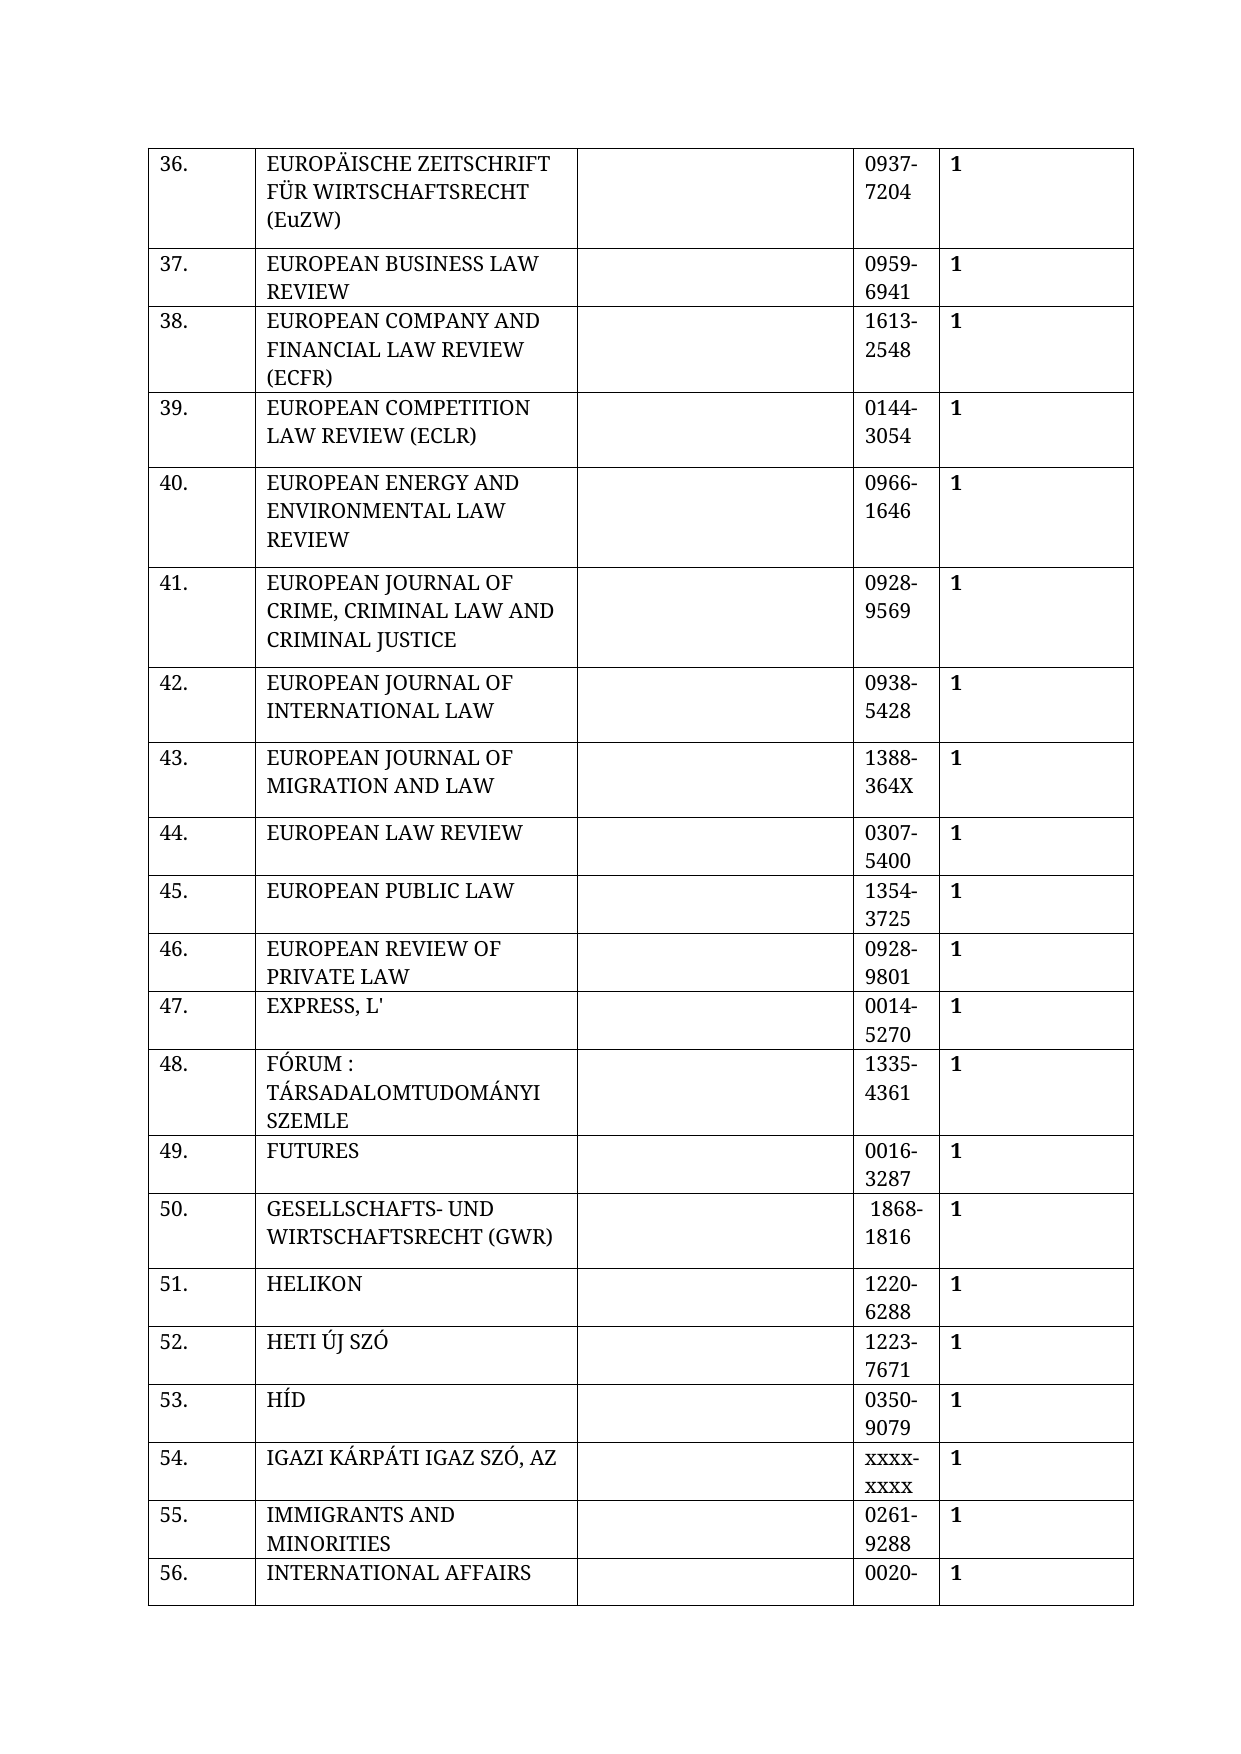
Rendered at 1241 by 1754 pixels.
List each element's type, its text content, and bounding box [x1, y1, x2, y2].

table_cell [256, 1559, 577, 1605]
table_cell [578, 934, 853, 991]
table_cell FÓRUM : TÁRSADALOMTUDOMÁNYI SZEMLE [256, 1050, 577, 1135]
table_cell 1 [940, 393, 1133, 467]
table_cell EUROPEAN JOURNAL OF MIGRATION AND LAW [256, 743, 577, 817]
table_cell 1 [940, 992, 1133, 1048]
table_cell 1220-6288 [854, 1269, 939, 1326]
table_cell 1 [940, 934, 1133, 991]
table_cell 1388-364X [854, 743, 939, 817]
table_cell [578, 876, 853, 933]
table_cell 1 [940, 1501, 1133, 1557]
table_cell EUROPEAN REVIEW OF PRIVATE LAW [256, 934, 577, 991]
table_cell 0928-9569 [854, 568, 939, 667]
table_cell 0016-3287 [854, 1136, 939, 1193]
table_cell 36. [149, 149, 255, 248]
table_cell xxxx-xxxx [854, 1443, 939, 1499]
table_cell 0937-7204 [854, 149, 939, 248]
table_cell 1 [940, 468, 1133, 567]
table_cell 1223-7671 [854, 1327, 939, 1384]
table_cell 55. [149, 1501, 255, 1557]
table_cell 46. [149, 934, 255, 991]
table_cell 1 [940, 1443, 1133, 1499]
table_cell 37. [149, 249, 255, 306]
table_cell 1868-1816 [854, 1194, 939, 1268]
table_cell 53. [149, 1385, 255, 1442]
table_cell 42. [149, 668, 255, 742]
table_cell 1 [940, 568, 1133, 667]
table_cell [578, 249, 853, 306]
table_cell 41. [149, 568, 255, 667]
table_cell 1 [940, 743, 1133, 817]
table_cell [578, 393, 853, 467]
table_cell 1613-2548 [854, 307, 939, 392]
table_cell 1 [940, 249, 1133, 306]
table_cell [578, 1136, 853, 1193]
table_cell 1 [940, 1050, 1133, 1135]
table_cell 0966-1646 [854, 468, 939, 567]
table_cell 50. [149, 1194, 255, 1268]
table_cell [578, 1443, 853, 1499]
table_cell 1 [940, 1559, 1133, 1605]
table_cell EUROPEAN BUSINESS LAW REVIEW [256, 249, 577, 306]
table_cell [578, 1194, 853, 1268]
table_cell EUROPEAN COMPETITION LAW REVIEW (ECLR) [256, 393, 577, 467]
table_cell EUROPEAN JOURNAL OF INTERNATIONAL LAW [256, 668, 577, 742]
table_cell [578, 1501, 853, 1557]
table_cell HETI ÚJ SZÓ [256, 1327, 577, 1384]
table_cell IMMIGRANTS AND MINORITIES [256, 1501, 577, 1557]
table_cell [578, 1559, 853, 1605]
table_cell EUROPEAN COMPANY AND FINANCIAL LAW REVIEW (ECFR) [256, 307, 577, 392]
table_cell 44. [149, 818, 255, 875]
table_cell EXPRESS, L' [256, 992, 577, 1048]
table_cell [578, 743, 853, 817]
table_cell 38. [149, 307, 255, 392]
table_cell 1 [940, 1194, 1133, 1268]
table_cell [578, 1050, 853, 1135]
table_cell GESELLSCHAFTS- UND WIRTSCHAFTSRECHT (GWR) [256, 1194, 577, 1268]
table_cell 48. [149, 1050, 255, 1135]
table_cell 0307-5400 [854, 818, 939, 875]
table_cell [578, 1327, 853, 1384]
table_cell 0938-5428 [854, 668, 939, 742]
table_cell EUROPEAN ENERGY AND ENVIRONMENTAL LAW REVIEW [256, 468, 577, 567]
table_cell [578, 468, 853, 567]
table_cell 45. [149, 876, 255, 933]
table_cell [578, 1385, 853, 1442]
table_cell 0261-9288 [854, 1501, 939, 1557]
table_cell 51. [149, 1269, 255, 1326]
table_cell 0144-3054 [854, 393, 939, 467]
table_cell [578, 568, 853, 667]
table_cell EUROPEAN JOURNAL OF CRIME, CRIMINAL LAW AND CRIMINAL JUSTICE [256, 568, 577, 667]
table_cell HELIKON [256, 1269, 577, 1326]
table_cell 1 [940, 1269, 1133, 1326]
table_cell 0959-6941 [854, 249, 939, 306]
table_cell HÍD [256, 1385, 577, 1442]
table_cell 39. [149, 393, 255, 467]
table_cell 0350-9079 [854, 1385, 939, 1442]
table_cell 54. [149, 1443, 255, 1499]
table_cell EUROPEAN LAW REVIEW [256, 818, 577, 875]
table_cell [578, 818, 853, 875]
table_cell 1335-4361 [854, 1050, 939, 1135]
table_cell 1 [940, 307, 1133, 392]
table_cell 43. [149, 743, 255, 817]
table_cell FUTURES [256, 1136, 577, 1193]
table_cell 1354-3725 [854, 876, 939, 933]
table_cell EUROPÄISCHE ZEITSCHRIFT FÜR WIRTSCHAFTSRECHT (EuZW) [256, 149, 577, 248]
table_cell [578, 1269, 853, 1326]
table_cell IGAZI KÁRPÁTI IGAZ SZÓ, AZ [256, 1443, 577, 1499]
table_cell [578, 992, 853, 1048]
table_cell EUROPEAN PUBLIC LAW [256, 876, 577, 933]
table_cell 40. [149, 468, 255, 567]
table_cell [578, 307, 853, 392]
table_cell 1 [940, 1327, 1133, 1384]
table_cell 0020-5850 [854, 1559, 939, 1605]
table_cell 1 [940, 1136, 1133, 1193]
table_cell 49. [149, 1136, 255, 1193]
table_cell 47. [149, 992, 255, 1048]
table_cell 0928-9801 [854, 934, 939, 991]
table_cell [578, 149, 853, 248]
table_cell 52. [149, 1327, 255, 1384]
table_cell 1 [940, 149, 1133, 248]
table_cell 1 [940, 876, 1133, 933]
table_cell 0014-5270 [854, 992, 939, 1048]
table_cell 1 [940, 668, 1133, 742]
table_cell [578, 668, 853, 742]
table_cell 1 [940, 1385, 1133, 1442]
table_cell 1 [940, 818, 1133, 875]
table_cell 56. [149, 1559, 255, 1605]
